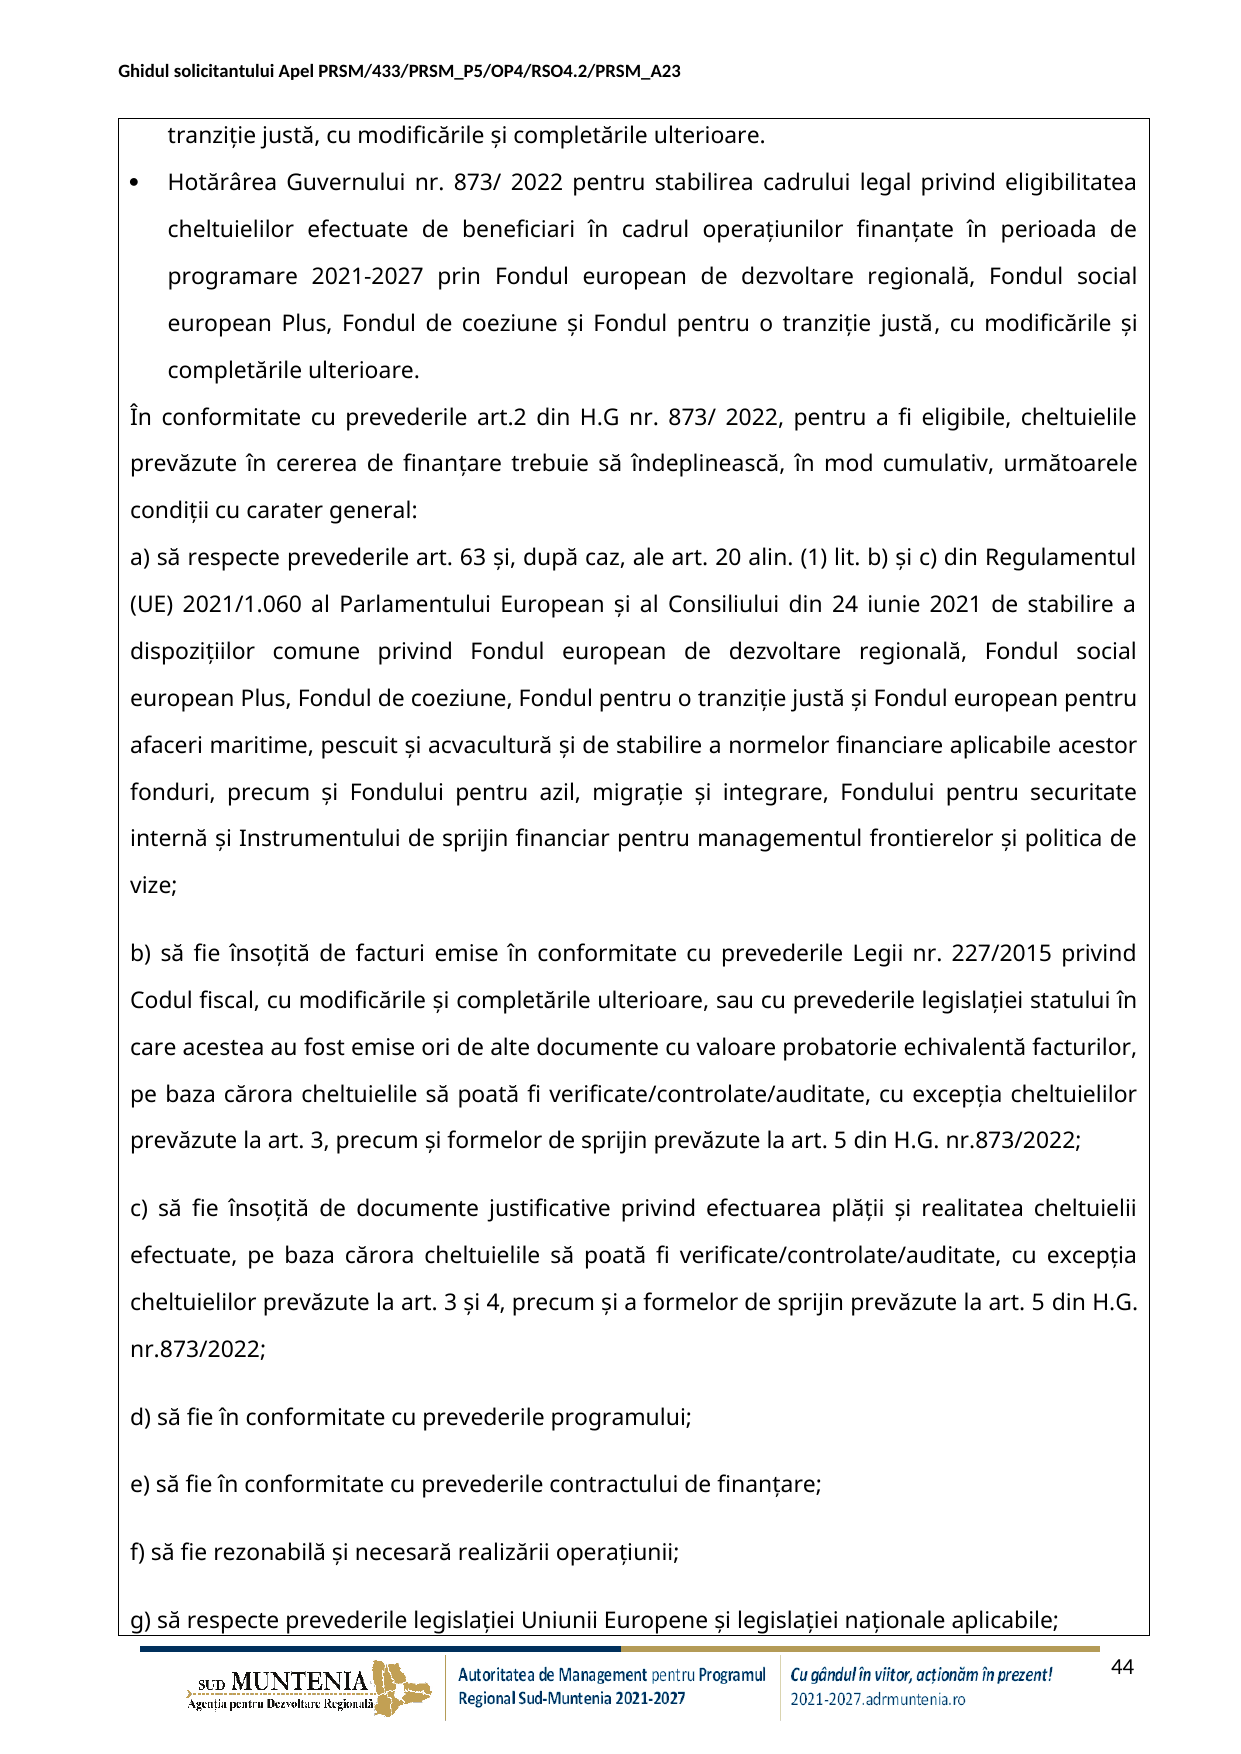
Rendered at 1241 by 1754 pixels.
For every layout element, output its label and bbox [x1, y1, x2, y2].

table_header [119, 119, 1149, 1635]
picture [140, 1646, 1100, 1721]
